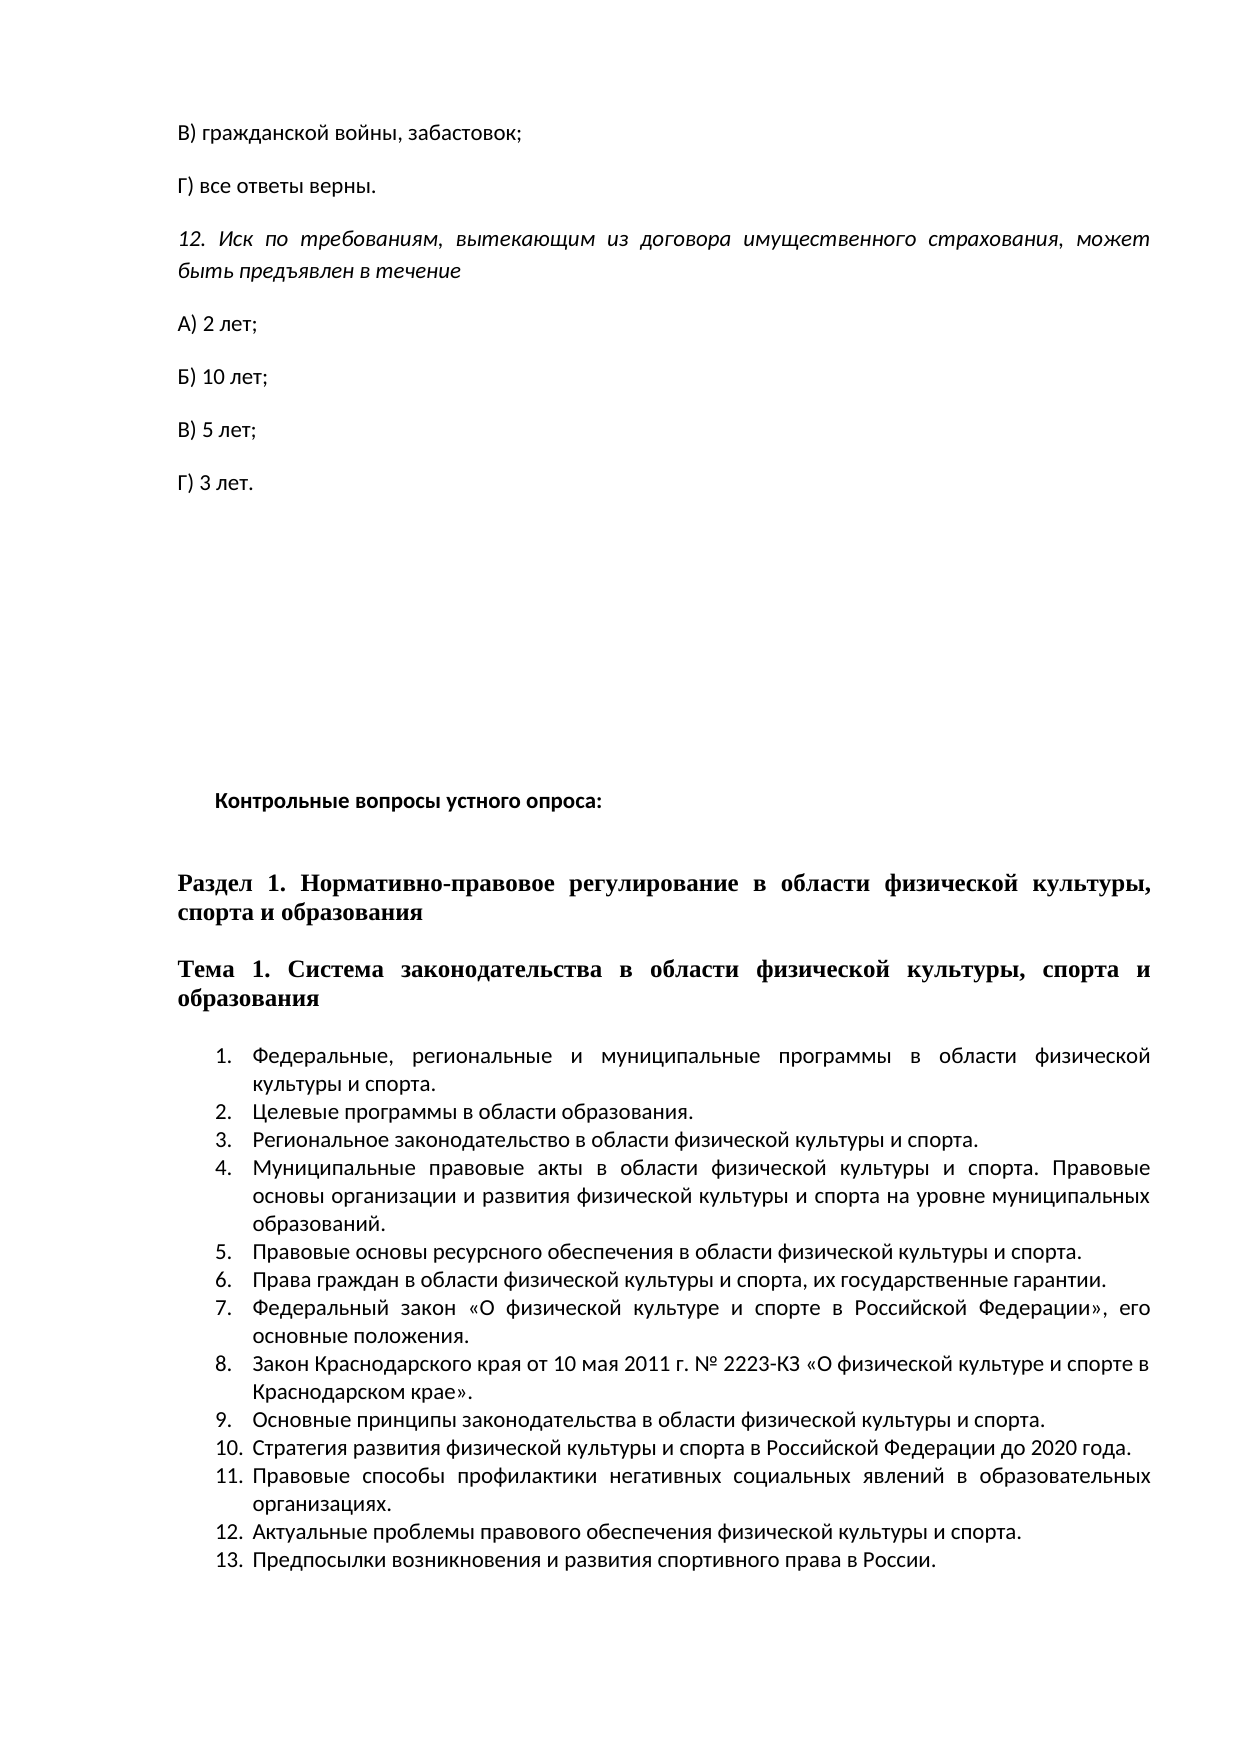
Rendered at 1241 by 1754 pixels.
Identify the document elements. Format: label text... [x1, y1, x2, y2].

text А) 2 лет; [177, 309, 1152, 337]
text Г) 3 лет. [177, 468, 1152, 496]
text Контрольные вопросы устного опроса: [177, 787, 1152, 814]
list Правовые способы профилактики негативных социальных явлений в образовательных организациях. [215, 1461, 1152, 1517]
text В) гражданской войны, забастовок; [177, 118, 1152, 146]
text Раздел 1. Нормативно-правовое регулирование в области физической культуры, спорта и образования [177, 868, 1152, 926]
text В) 5 лет; [177, 415, 1152, 443]
list Целевые программы в области образования. [215, 1097, 1152, 1125]
list Региональное законодательство в области физической культуры и спорта. [215, 1125, 1152, 1153]
list Муниципальные правовые акты в области физической культуры и спорта. Правовые основы организации и развития физической культуры и спорта на уровне муниципальных образований. [215, 1153, 1152, 1237]
list Актуальные проблемы правового обеспечения физической культуры и спорта. [215, 1517, 1152, 1545]
list Стратегия развития физической культуры и спорта в Российской Федерации до 2020 года. [215, 1433, 1152, 1461]
text Б) 10 лет; [177, 362, 1152, 390]
list Основные принципы законодательства в области физической культуры и спорта. [215, 1405, 1152, 1433]
text Тема 1. Система законодательства в области физической культуры, спорта и образования [177, 954, 1152, 1012]
list Правовые основы ресурсного обеспечения в области физической культуры и спорта. [215, 1237, 1152, 1265]
list Закон Краснодарского края от 10 мая . № 2223-КЗ «О физической культуре и спорте в Краснодарском крае». [215, 1349, 1152, 1405]
list Федеральные, региональные и муниципальные программы в области физической культуры и спорта. [215, 1041, 1152, 1097]
text Г) все ответы верны. [177, 171, 1152, 199]
list Федеральный закон «О физической культуре и спорте в Российской Федерации», его основные положения. [215, 1293, 1152, 1349]
text 12. Иск по требованиям, вытекающим из договора имущественного страхования, может быть предъявлен в течение [177, 224, 1152, 284]
list Предпосылки возникновения и развития спортивного права в России. [215, 1545, 1152, 1573]
list Права граждан в области физической культуры и спорта, их государственные гарантии. [215, 1265, 1152, 1293]
